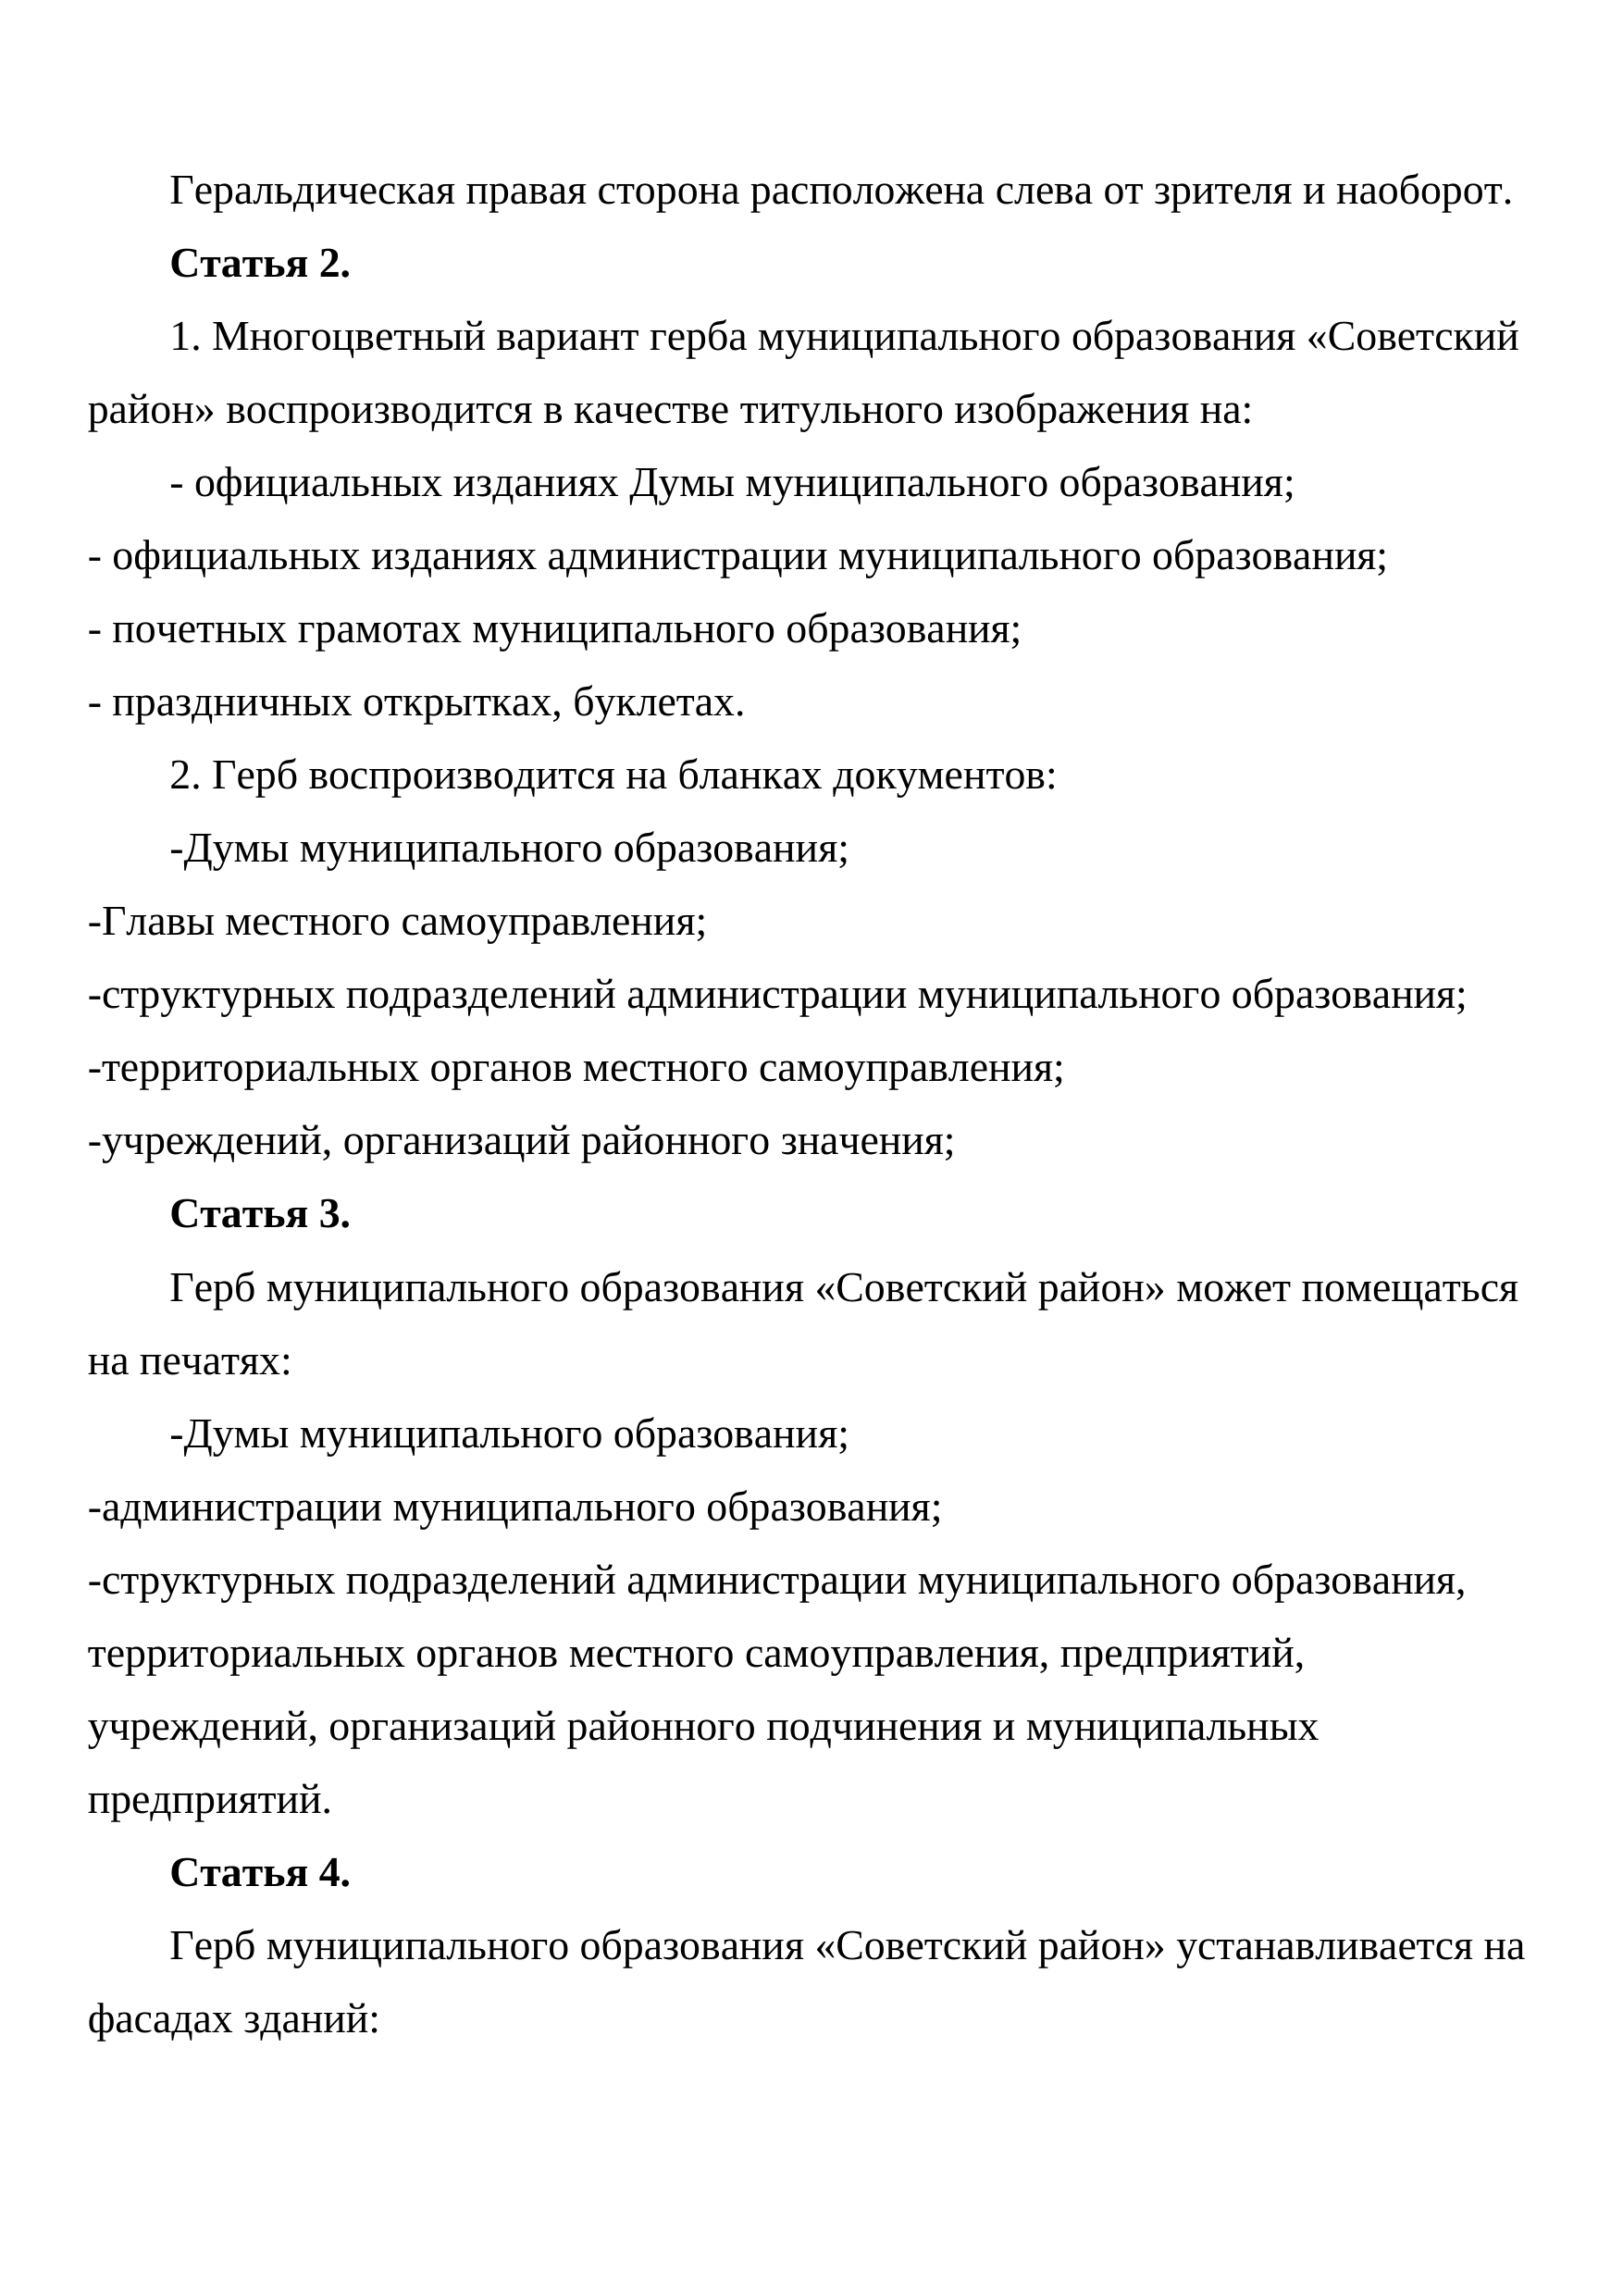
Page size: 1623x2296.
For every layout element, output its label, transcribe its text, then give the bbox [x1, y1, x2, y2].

text 1. Многоцветный вариант герба муниципального образования «Советский район» воспроизводится в качестве титульного изображения на: [87, 310, 1541, 432]
text Статья 4. [87, 1847, 1541, 1895]
text - официальных изданиях Думы муниципального образования; - официальных изданиях администрации муниципального образования; - почетных грамотах муниципального образования; - праздничных открытках, буклетах. [87, 456, 1541, 725]
text -Думы муниципального образования; -Главы местного самоуправления; -структурных подразделений администрации муниципального образования; -территориальных органов местного самоуправления; -учреждений, организаций районного значения; [87, 823, 1541, 1164]
text Статья 2. [87, 237, 1541, 286]
text -Думы муниципального образования; -администрации муниципального образования; -структурных подразделений администрации муниципального образования, территориальных органов местного самоуправления, предприятий, учреждений, организаций районного подчинения и муниципальных предприятий. [87, 1408, 1541, 1822]
text 2. Герб воспроизводится на бланках документов: [87, 750, 1541, 798]
text Геральдическая правая сторона расположена слева от зрителя и наоборот. [87, 164, 1541, 213]
text Герб муниципального образования «Советский район» устанавливается на фасадах зданий: [87, 1920, 1541, 2042]
text Статья 3. [87, 1188, 1541, 1237]
text Герб муниципального образования «Советский район» может помещаться на печатях: [87, 1261, 1541, 1384]
